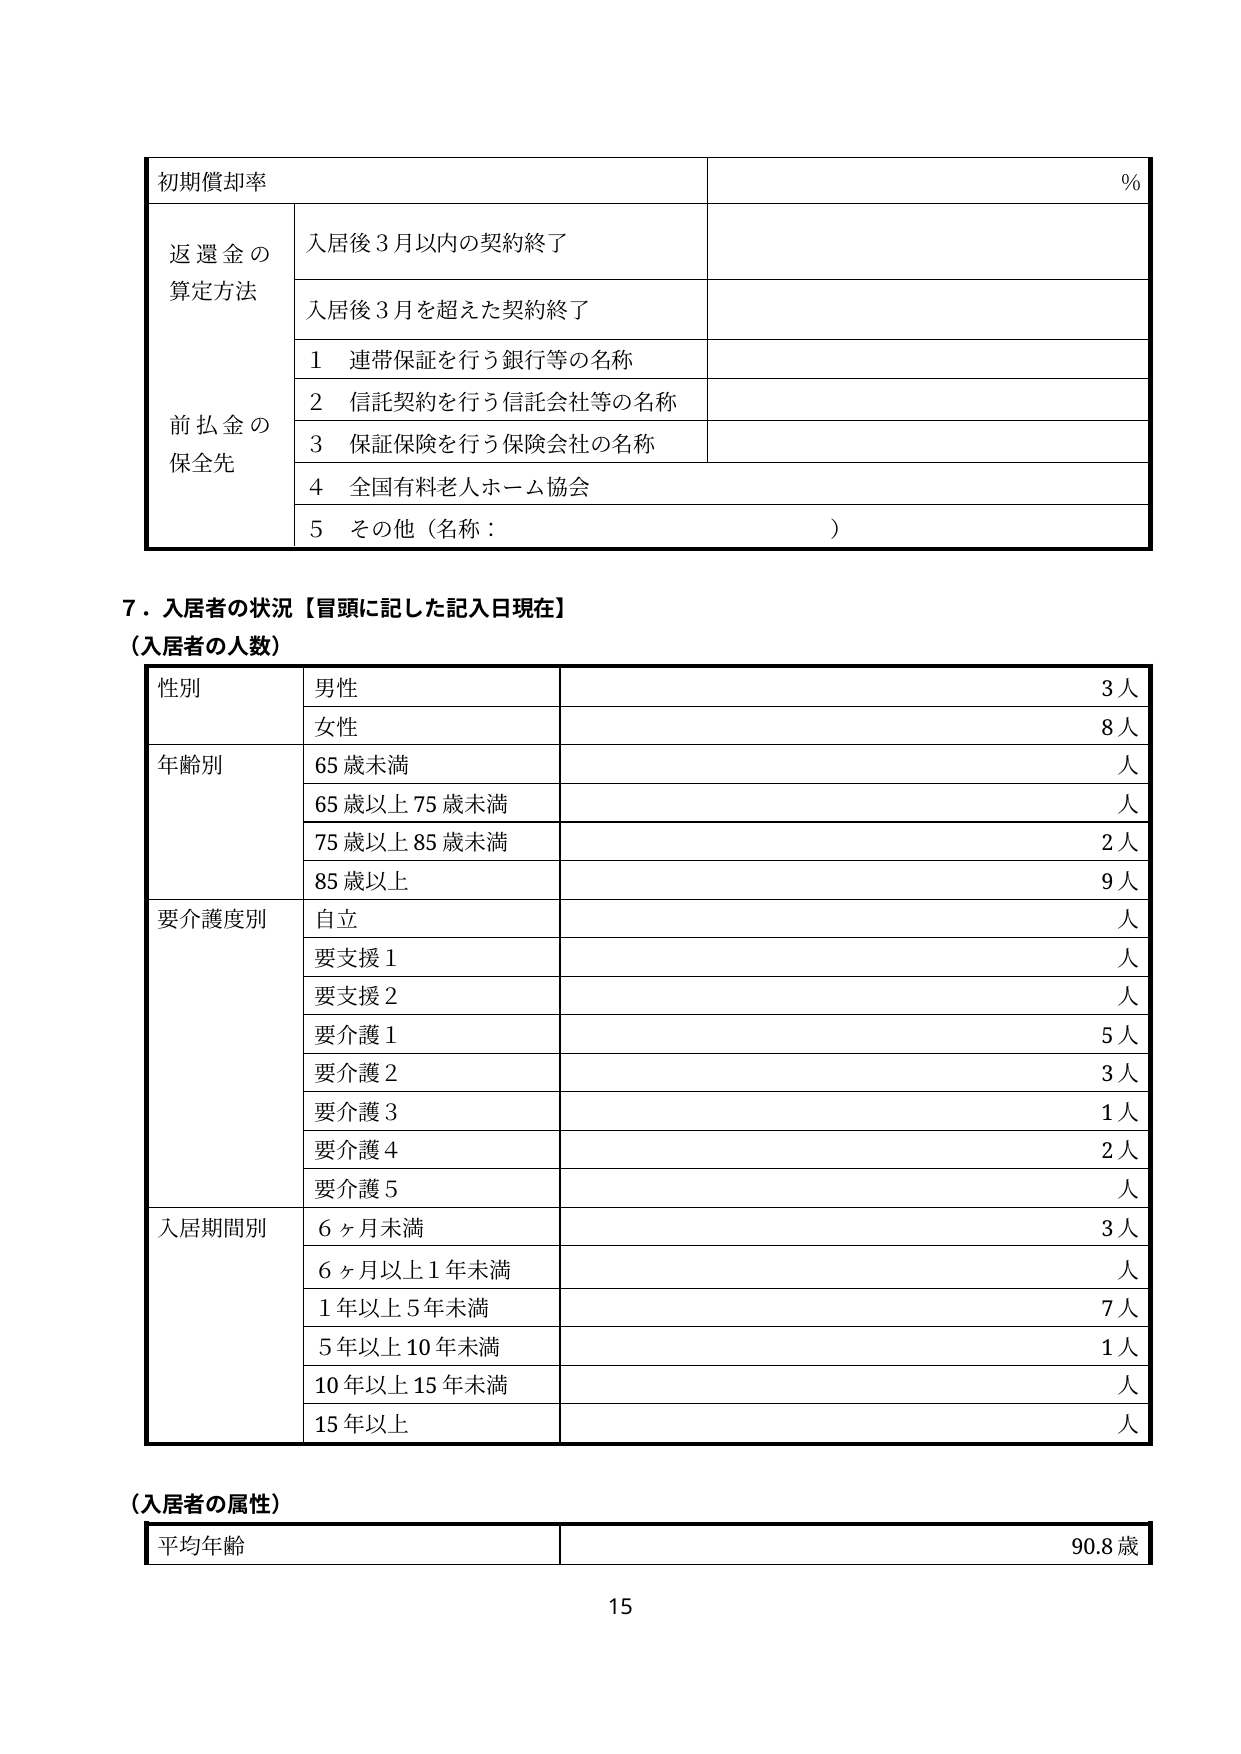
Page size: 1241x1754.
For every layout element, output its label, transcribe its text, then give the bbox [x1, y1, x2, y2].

table_cell 入居期間別 [149, 1208, 303, 1442]
text （入居者の人数） [118, 626, 1122, 663]
table_cell 人 [561, 1366, 1148, 1403]
table_cell 要支援２ [304, 977, 559, 1014]
table_cell 人 [561, 784, 1148, 821]
table_cell ３ 保証保険を行う保険会社の名称 [295, 421, 707, 462]
table_header 性別 [149, 668, 303, 744]
table_cell ５ その他（名称： ） [295, 505, 1148, 546]
table_cell [708, 340, 1148, 378]
table_cell 女性 [304, 707, 559, 744]
table_cell 要介護５ [304, 1169, 559, 1207]
table_cell 10年以上15年未満 [304, 1366, 559, 1403]
table_cell 要介護度別 [149, 900, 303, 1207]
table_cell 1人 [561, 1092, 1148, 1130]
table_cell 1人 [561, 1327, 1148, 1364]
table_cell 人 [561, 745, 1148, 783]
table_cell ％ [708, 158, 1148, 203]
table_cell 人 [561, 938, 1148, 976]
table_header 男性 [304, 668, 559, 706]
table_header 3人 [561, 668, 1148, 706]
table_cell 要介護４ [304, 1131, 559, 1168]
table_cell [708, 280, 1148, 339]
table_cell 8人 [561, 707, 1148, 744]
table_cell 自立 [304, 900, 559, 937]
table_header 平均年齢 [149, 1526, 559, 1563]
table_cell 要介護２ [304, 1054, 559, 1091]
table_cell 7人 [561, 1289, 1148, 1326]
table_cell 前払金の保全先 [149, 339, 294, 546]
table_cell 65歳以上75歳未満 [304, 784, 559, 821]
table_cell 2人 [561, 1131, 1148, 1168]
table_cell 85歳以上 [304, 861, 559, 898]
table_cell 人 [561, 900, 1148, 937]
table_cell 入居後３月以内の契約終了 [295, 204, 707, 279]
table_cell 9人 [561, 861, 1148, 898]
table_cell ６ヶ月未満 [304, 1208, 559, 1245]
table_cell 3人 [561, 1208, 1148, 1245]
table_cell 人 [561, 1404, 1148, 1442]
table_cell 初期償却率 [149, 158, 707, 203]
table_cell １ 連帯保証を行う銀行等の名称 [295, 340, 707, 378]
table_cell ６ヶ月以上１年未満 [304, 1246, 559, 1287]
table_cell ５年以上10年未満 [304, 1327, 559, 1364]
table_cell 返還金の算定方法 [149, 204, 294, 339]
table_cell 3人 [561, 1054, 1148, 1091]
table_cell 2人 [561, 823, 1148, 860]
table_cell [708, 379, 1148, 420]
table_cell １年以上５年未満 [304, 1289, 559, 1326]
table_cell 要介護１ [304, 1015, 559, 1053]
table_cell ２ 信託契約を行う信託会社等の名称 [295, 379, 707, 420]
table_cell 15年以上 [304, 1404, 559, 1442]
table_header 90.8歳 [561, 1526, 1148, 1563]
table_cell 要介護３ [304, 1092, 559, 1130]
table_cell 入居後３月を超えた契約終了 [295, 280, 707, 339]
table_cell ４ 全国有料老人ホーム協会 [295, 463, 1148, 504]
table_cell 65歳未満 [304, 745, 559, 783]
table_cell 人 [561, 977, 1148, 1014]
table_cell 人 [561, 1169, 1148, 1207]
table_cell 人 [561, 1246, 1148, 1287]
text （入居者の属性） [118, 1484, 1122, 1521]
table_cell [708, 204, 1148, 279]
table_cell 75歳以上85歳未満 [304, 823, 559, 860]
table_cell 5人 [561, 1015, 1148, 1053]
table_cell 年齢別 [149, 745, 303, 898]
table_cell 要支援１ [304, 938, 559, 976]
table_cell [708, 421, 1148, 462]
text ７．入居者の状況【冒頭に記した記入日現在】 [118, 588, 1122, 626]
